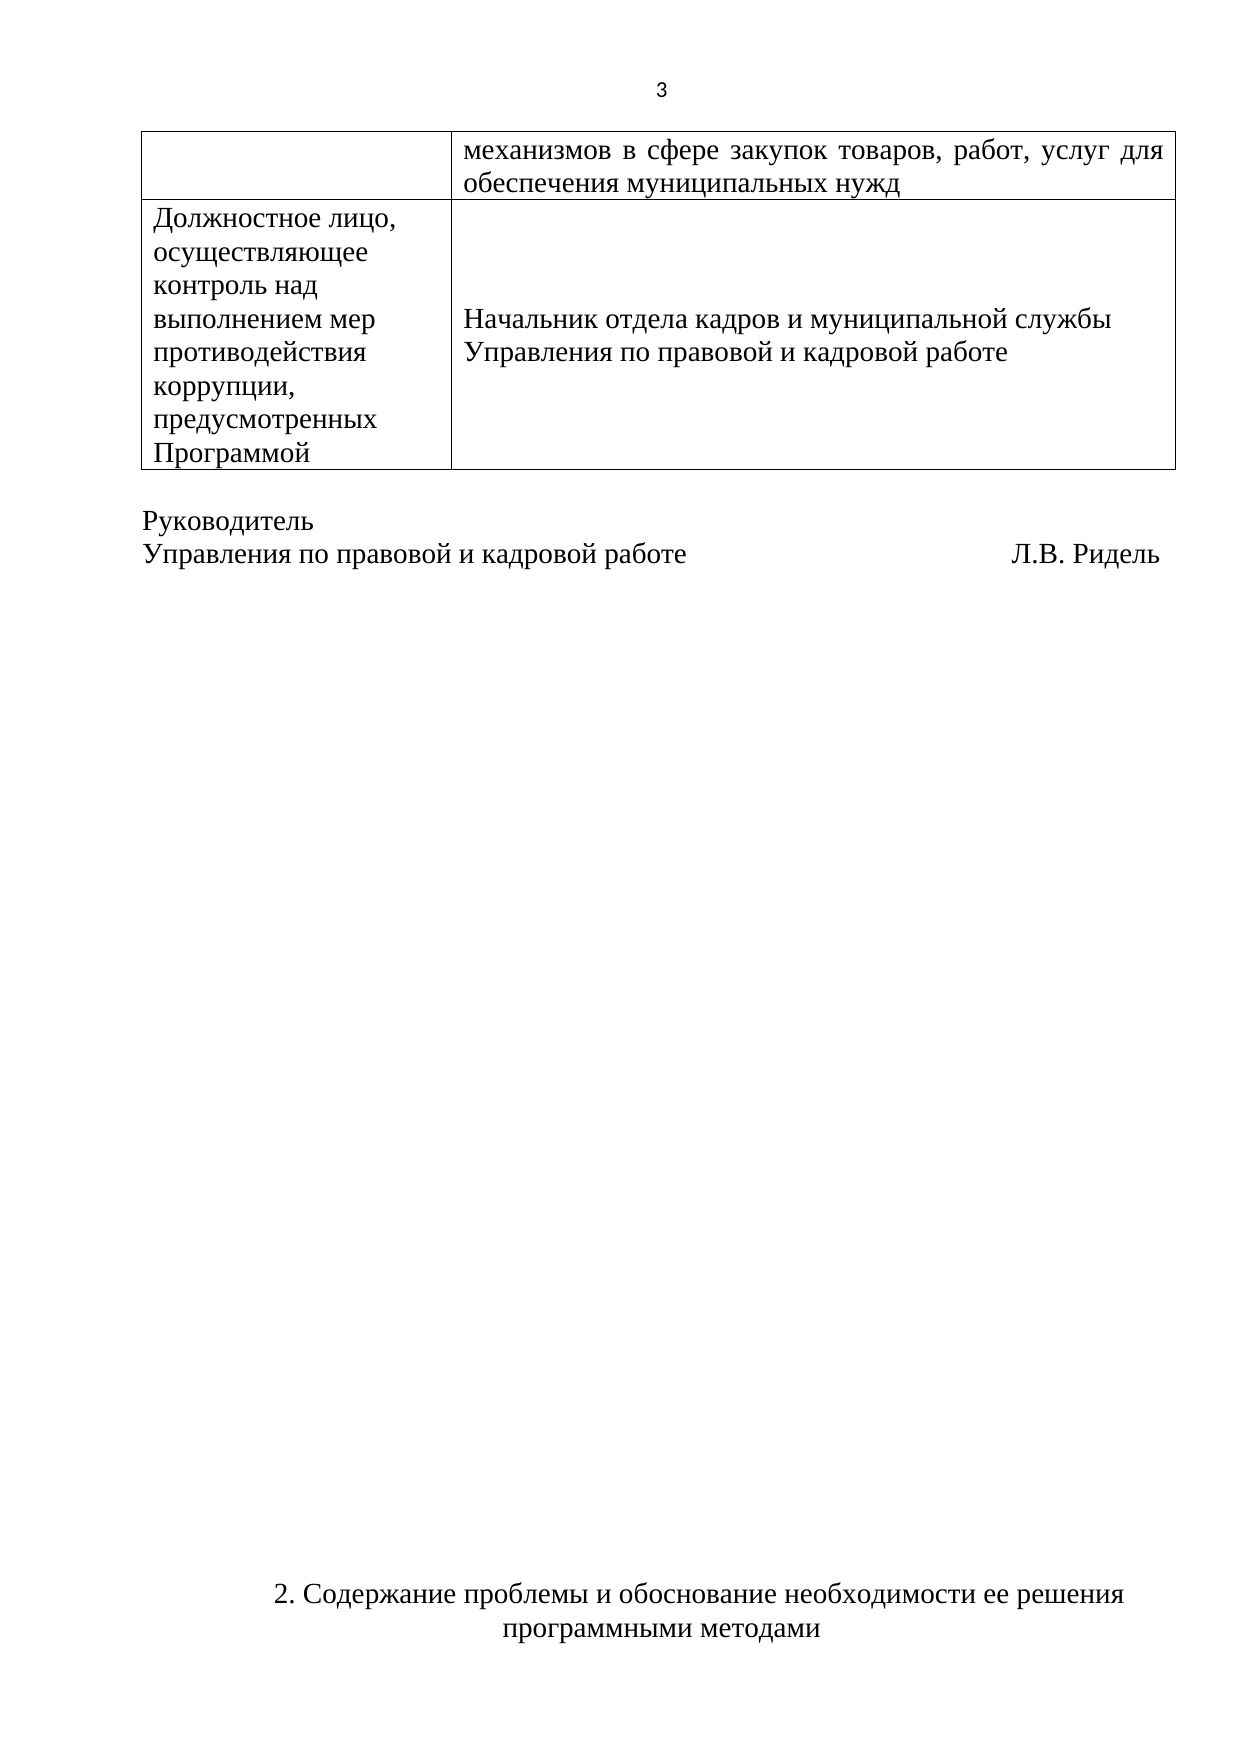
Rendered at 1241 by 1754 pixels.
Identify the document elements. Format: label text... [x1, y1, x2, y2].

text 2. Содержание проблемы и обоснование необходимости ее решения программными методами [142, 1576, 1181, 1643]
table_cell Должностное лицо, осуществляющее контроль над выполнением мер противодействия коррупции, предусмотренных Программой [142, 200, 451, 468]
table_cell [452, 132, 1175, 199]
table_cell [142, 132, 451, 199]
text Руководитель [142, 503, 1181, 537]
table_cell Начальник отдела кадров и муниципальной службы Управления по правовой и кадровой работе [452, 200, 1175, 468]
text Управления по правовой и кадровой работе Л.В. Ридель [142, 537, 1181, 570]
